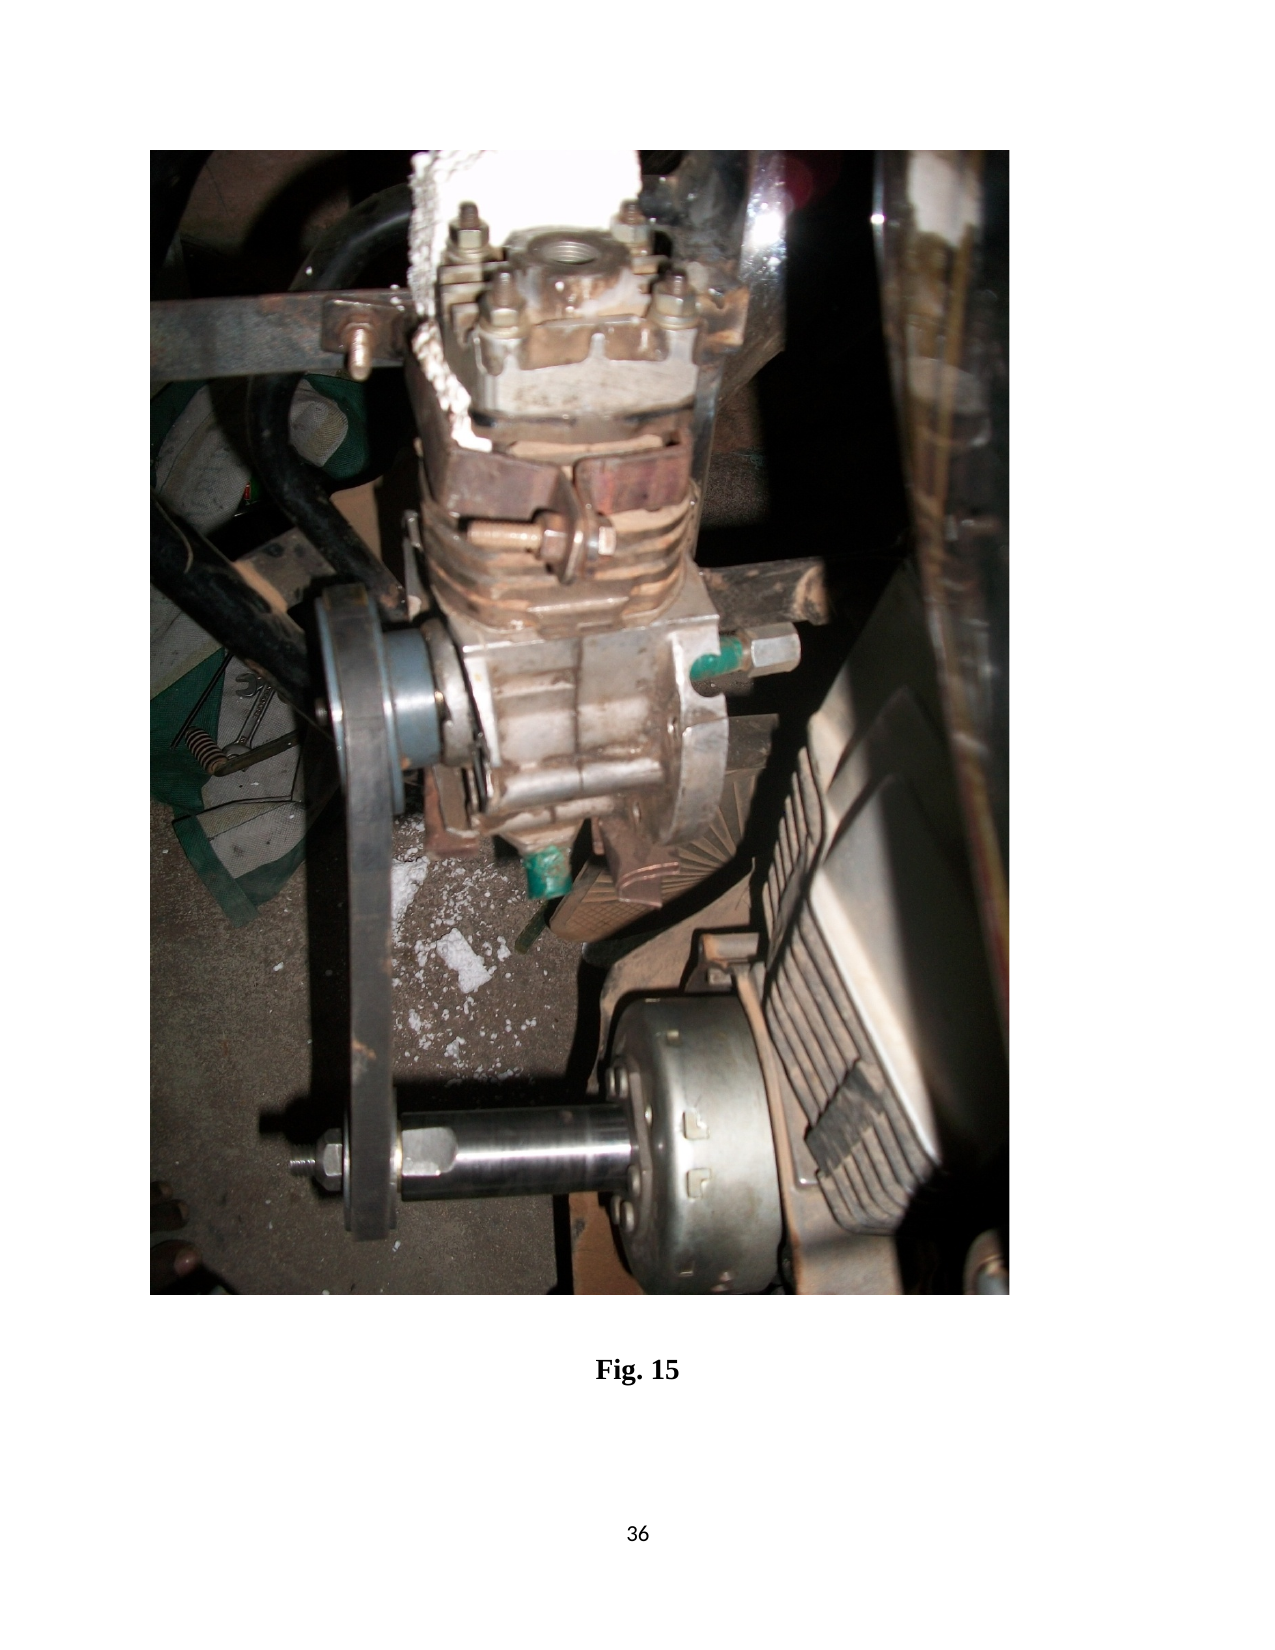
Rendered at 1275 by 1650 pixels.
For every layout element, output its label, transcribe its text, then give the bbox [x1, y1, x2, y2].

picture [150, 150, 1010, 1295]
text Fig. 15 [150, 1352, 1125, 1386]
